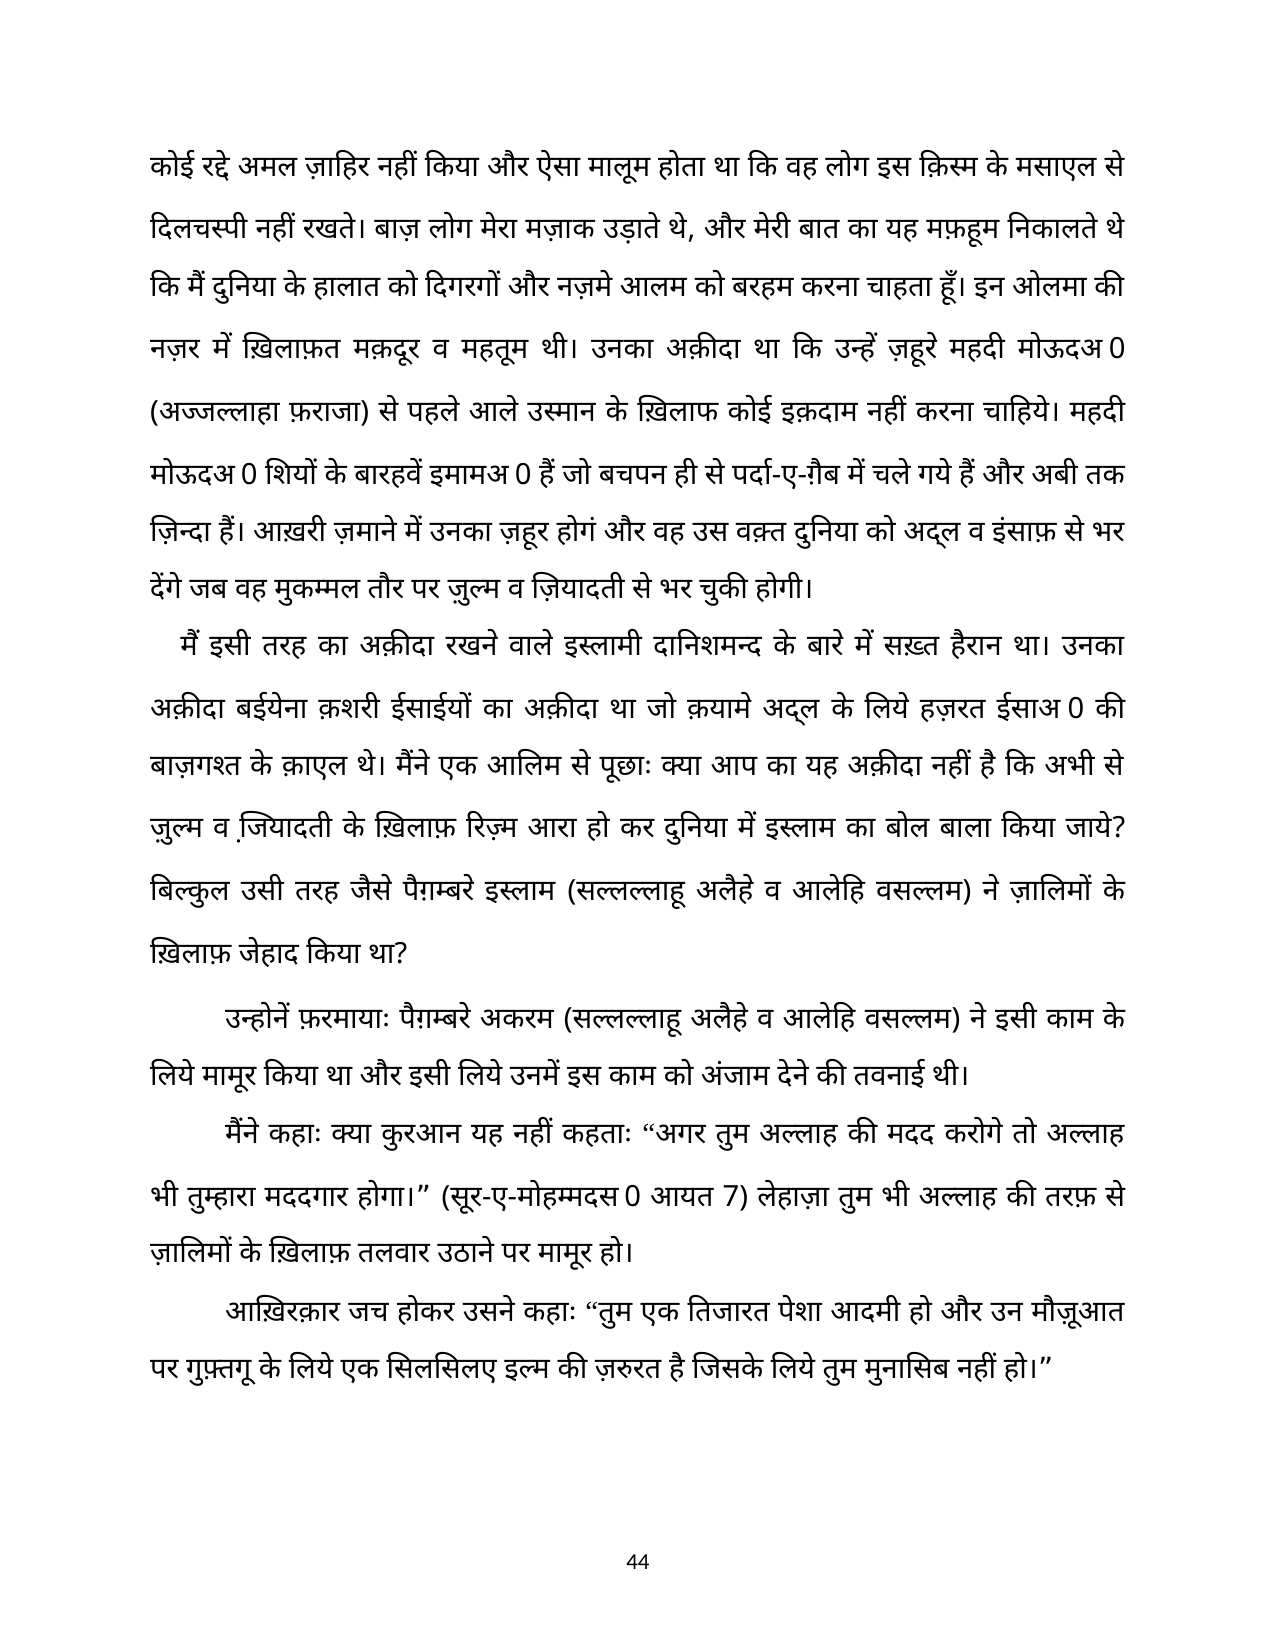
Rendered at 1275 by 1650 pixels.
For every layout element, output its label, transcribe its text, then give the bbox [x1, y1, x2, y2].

text मैं इसी तरह का अक़ीदा रखने वाले इस्लामी दानिशमन्द के बारे में सख़्त हैरान था। उनका अक़ीदा बईयेना क़शरी ईसाईयों का अक़ीदा था जो क़यामे अद्ल के लिये हज़रत ईसाअ0 की बाज़गश्त के क़ाएल थे। मैंने एक आलिम से पूछाः क्या आप का यह अक़ीदा नहीं है कि अभी से ज़ुल्म व जि़यादती के ख़िलाफ़ रिज़्म आरा हो कर दुनिया में इस्लाम का बोल बाला किया जाये? बिल्कुल उसी तरह जैसे पैग़म्बरे इस्लाम (सल्लल्लाहू अलैहे व आलेहि वसल्लम) ने ज़ालिमों के ख़िलाफ़ जेहाद किया था? [150, 629, 1125, 975]
text उन्होनें फ़रमायाः पैग़म्बरे अकरम (सल्लल्लाहू अलैहे व आलेहि वसल्लम) ने इसी काम के लिये मामूर किया था और इसी लिये उनमें इस काम को अंजाम देने की तवनाई थी। [150, 997, 1125, 1097]
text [150, 150, 1125, 610]
text आख़िरक़ार जच होकर उसने कहाः “तुम एक तिजारत पेशा आदमी हो और उन मौज़ूआत पर गुफ़्तगू के लिये एक सिलसिलए इल्म की ज़रुरत है जिसके लिये तुम मुनासिब नहीं हो।” [150, 1294, 1125, 1391]
text मैंने कहाः क्या कुरआन यह नहीं कहताः “अगर तुम अल्लाह की मदद करोगे तो अल्लाह भी तुम्हारा मददगार होगा।” (सूर-ए-मोहम्मदस0 आयत 7) लेहाज़ा तुम भी अल्लाह की तरफ़ से ज़ालिमों के ख़िलाफ़ तलवार उठाने पर मामूर हो। [150, 1116, 1125, 1275]
